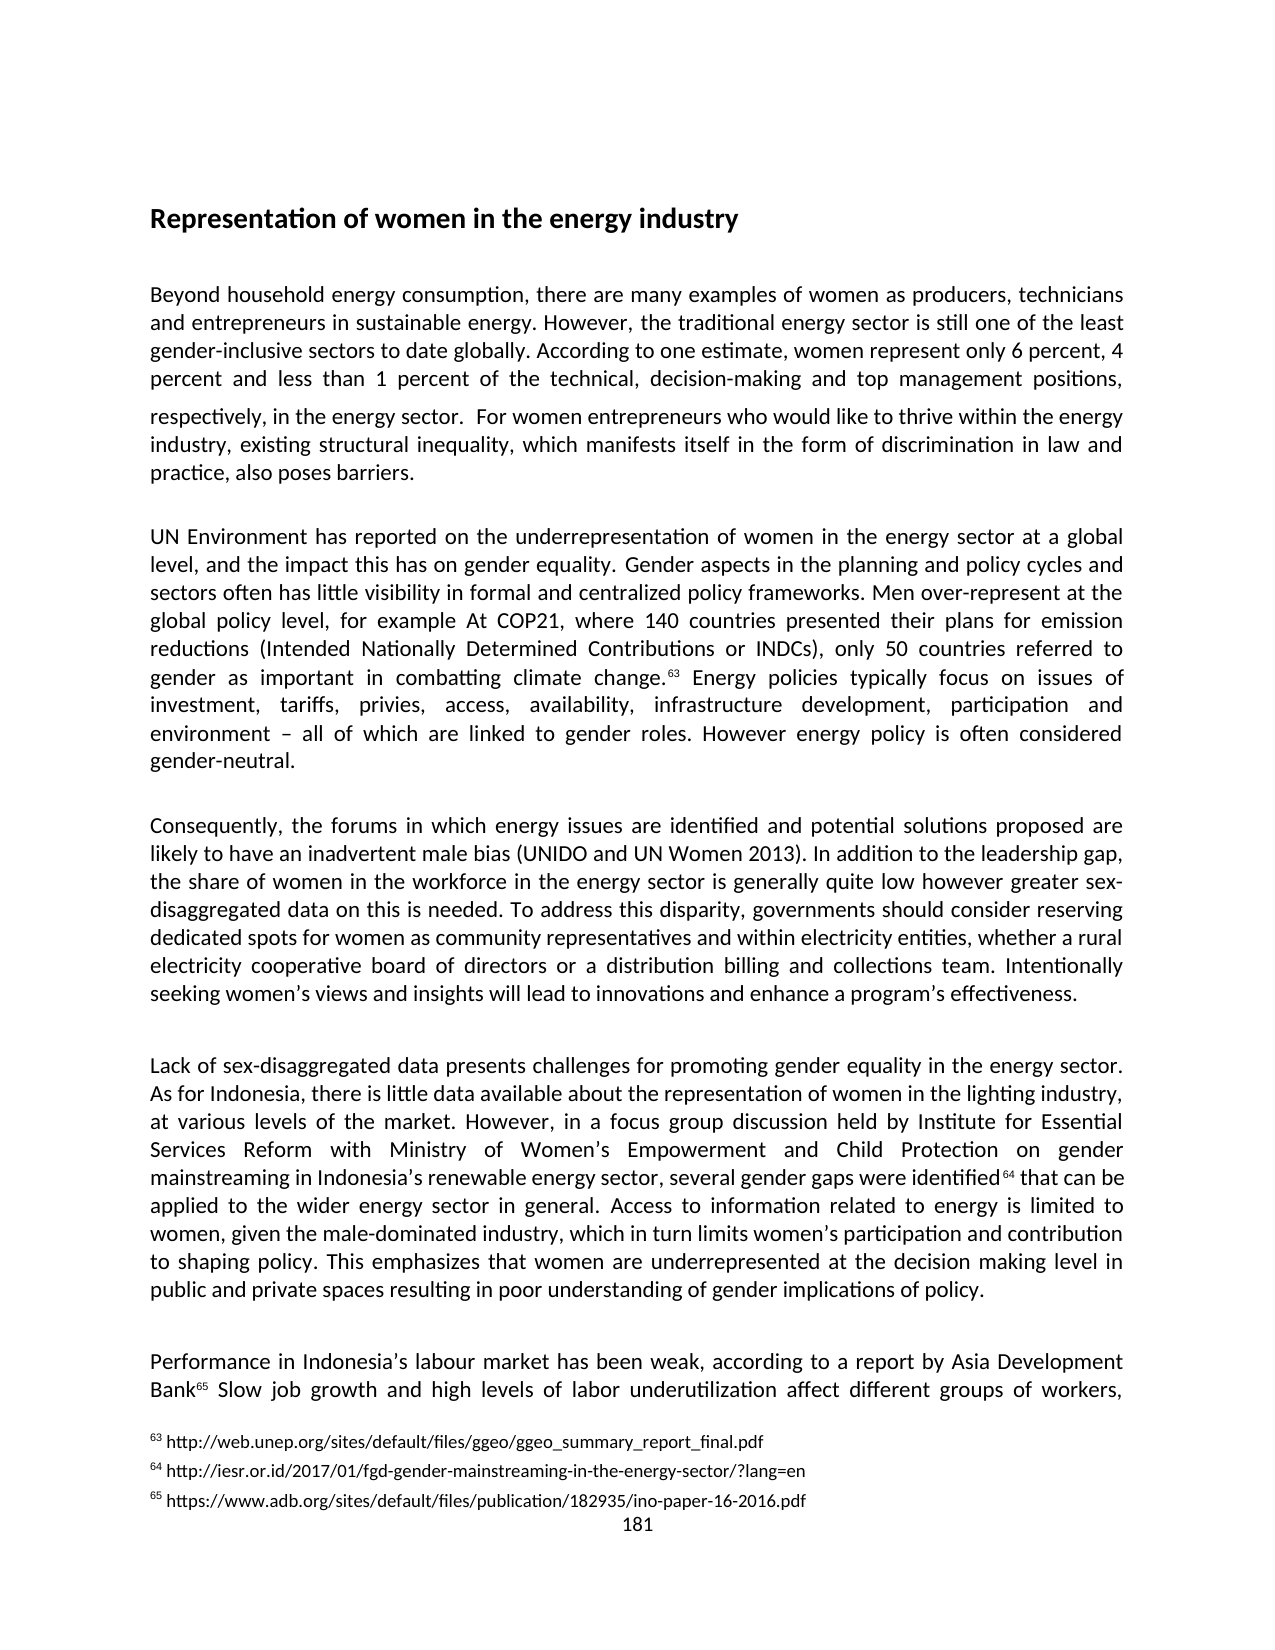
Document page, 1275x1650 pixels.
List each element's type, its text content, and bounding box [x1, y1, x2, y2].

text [150, 1347, 1125, 1403]
text Consequently, the forums in which energy issues are identified and potential solutions proposed are likely to have an inadvertent male bias (UNIDO and UN Women 2013). In addition to the leadership gap, the share of women in the workforce in the energy sector is generally quite low however greater sex-disaggregated data on this is needed. To address this disparity, governments should consider reserving dedicated spots for women as community representatives and within electricity entities, whether a rural electricity cooperative board of directors or a distribution billing and collections team. Intentionally seeking women’s views and insights will lead to innovations and enhance a program’s effectiveness. [150, 811, 1125, 1007]
text Lack of sex-disaggregated data presents challenges for promoting gender equality in the energy sector. As for Indonesia, there is little data available about the representation of women in the lighting industry, at various levels of the market. However, in a focus group discussion held by Institute for Essential Services Reform with Ministry of Women’s Empowerment and Child Protection on gender mainstreaming in Indonesia’s renewable energy sector, several gender gaps were identified that can be applied to the wider energy sector in general. Access to information related to energy is limited to women, given the male-dominated industry, which in turn limits women’s participation and contribution to shaping policy. This emphasizes that women are underrepresented at the decision making level in public and private spaces resulting in poor understanding of gender implications of policy. [150, 1051, 1125, 1303]
text Beyond household energy consumption, there are many examples of women as producers, technicians and entrepreneurs in sustainable energy. However, the traditional energy sector is still one of the least gender-inclusive sectors to date globally. According to one estimate, women represent only 6 percent, 4 percent and less than 1 percent of the technical, decision-making and top management positions, respectively, in the energy sector. For women entrepreneurs who would like to thrive within the energy industry, existing structural inequality, which manifests itself in the form of discrimination in law and practice, also poses barriers. [150, 280, 1125, 486]
text Representation of women in the energy industry [150, 200, 1125, 236]
text UN Environment has reported on the underrepresentation of women in the energy sector at a global level, and the impact this has on gender equality. Gender aspects in the planning and policy cycles and sectors often has little visibility in formal and centralized policy frameworks. Men over-represent at the global policy level, for example At COP21, where 140 countries presented their plans for emission reductions (Intended Nationally Determined Contributions or INDCs), only 50 countries referred to gender as important in combatting climate change. Energy policies typically focus on issues of investment, tariffs, privies, access, availability, infrastructure development, participation and environment – all of which are linked to gender roles. However energy policy is often considered gender-neutral. [150, 522, 1125, 775]
